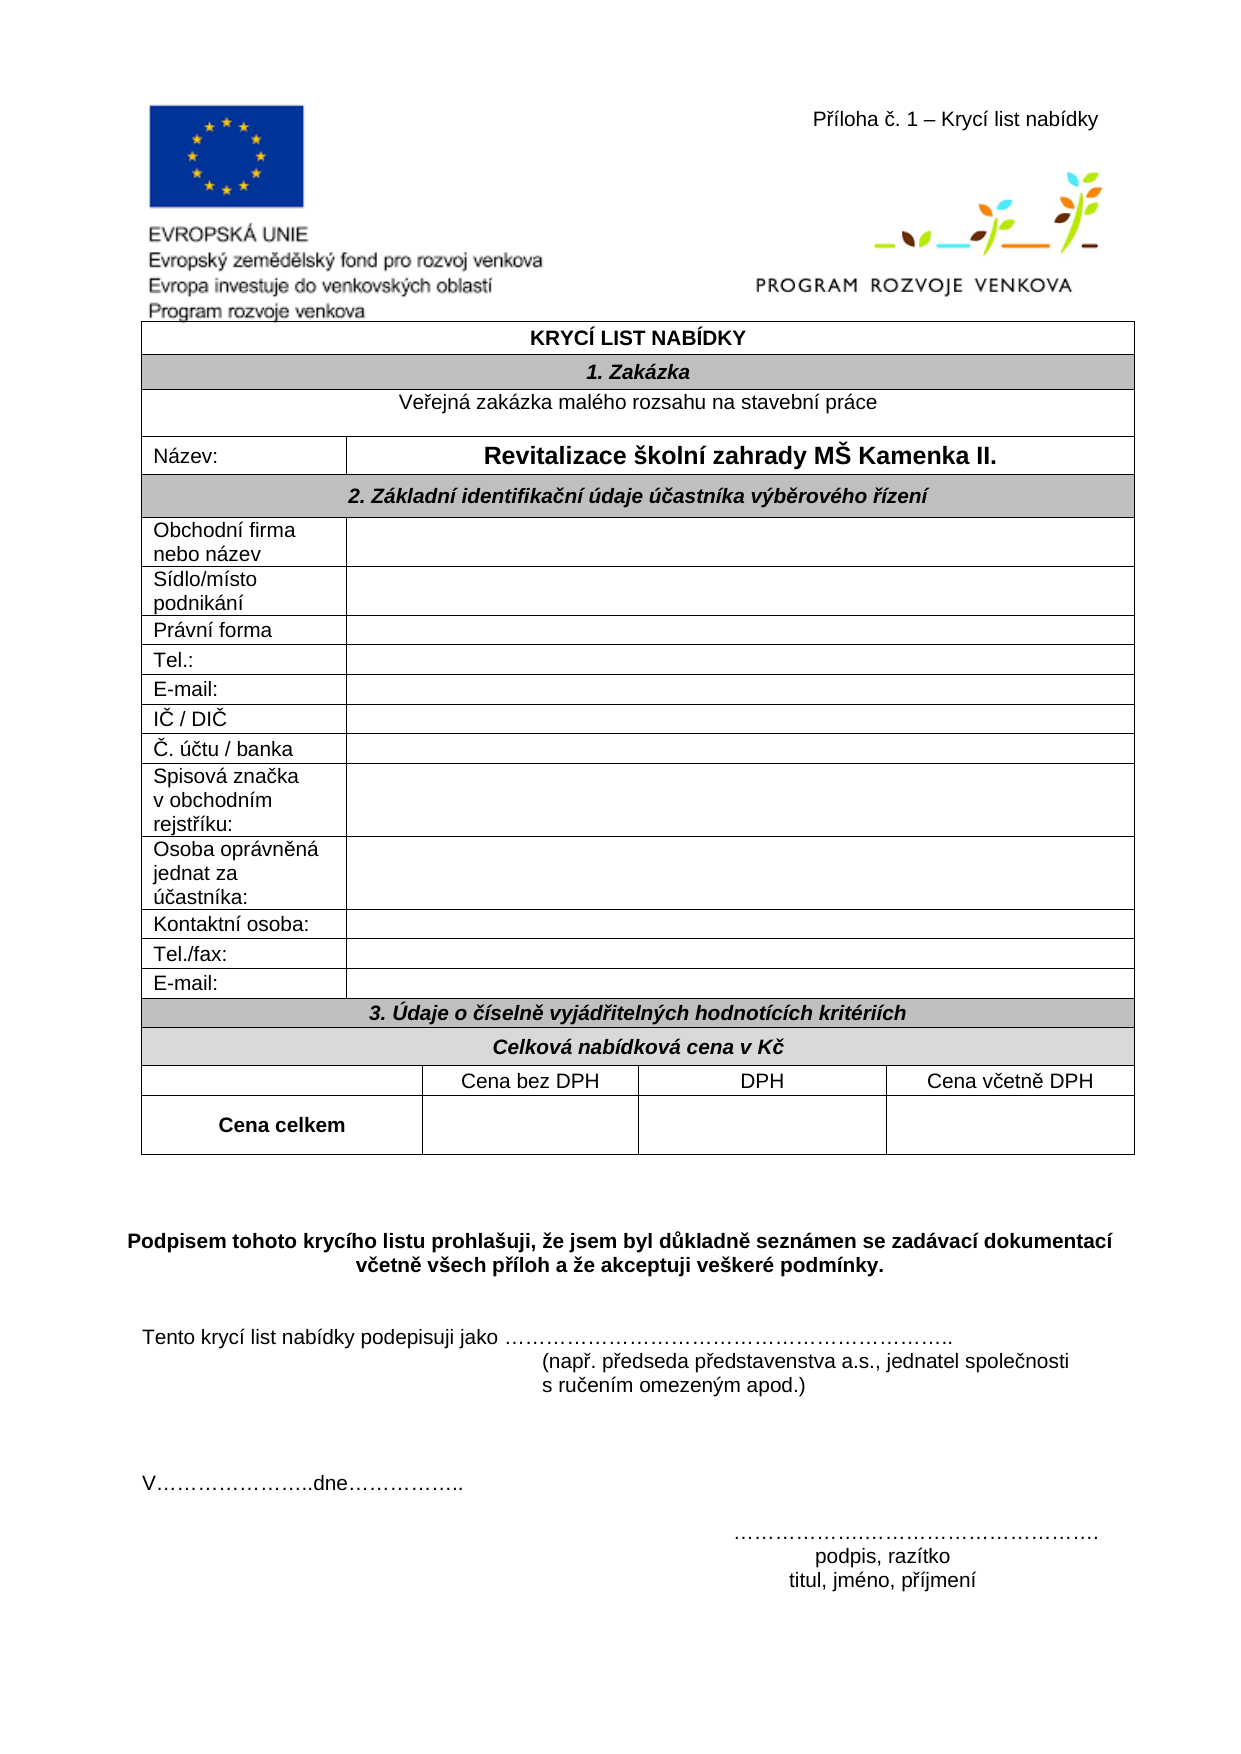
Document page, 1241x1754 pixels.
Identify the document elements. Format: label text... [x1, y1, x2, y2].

table_cell [423, 1096, 638, 1154]
table_cell [142, 1066, 422, 1095]
text ……………….……………………………. [142, 1520, 1098, 1544]
table_cell Obchodní firma nebo název [142, 518, 346, 566]
table_cell [347, 969, 1134, 997]
table_cell Tel.: [142, 645, 346, 674]
table_cell E-mail: [142, 675, 346, 703]
table_cell [347, 645, 1134, 674]
table_cell [347, 837, 1134, 909]
text Tento krycí list nabídky podepisuji jako ……………………………………………………….. [142, 1325, 1098, 1349]
table_header KRYCÍ LIST NABÍDKY [142, 322, 1134, 353]
picture [116, 72, 594, 352]
text Podpisem tohoto krycího listu prohlašuji, že jsem byl důkladně seznámen se zadávací dokumentací včetně všech příloh a že akceptuji veškeré podmínky. [100, 1229, 1140, 1277]
table_cell [347, 705, 1134, 733]
table_cell Cena bez DPH [423, 1066, 638, 1095]
text podpis, razítko [142, 1544, 1098, 1568]
text V…………………..dne…………….. [142, 1471, 1098, 1495]
table_cell [639, 1096, 886, 1154]
table_cell Tel./fax: [142, 939, 346, 968]
table_cell [347, 939, 1134, 968]
table_cell [347, 616, 1134, 644]
table_cell E-mail: [142, 969, 346, 997]
table_cell DPH [639, 1066, 886, 1095]
table_cell Kontaktní osoba: [142, 910, 346, 938]
table_cell Cena včetně DPH [887, 1066, 1134, 1095]
table_cell Sídlo/místo podnikání [142, 567, 346, 615]
picture [718, 148, 1141, 321]
table_cell IČ / DIČ [142, 705, 346, 733]
table_cell Osoba oprávněná jednat za účastníka: [142, 837, 346, 909]
table_cell [347, 764, 1134, 836]
table_cell Cena celkem [142, 1096, 422, 1154]
text titul, jméno, příjmení [142, 1568, 1098, 1592]
table_cell [347, 675, 1134, 703]
table_cell Revitalizace školní zahrady MŠ Kamenka II. [347, 437, 1134, 474]
table_cell [887, 1096, 1134, 1154]
table_cell Spisová značka v obchodním rejstříku: [142, 764, 346, 836]
table_cell Název: [142, 437, 346, 474]
table_cell Celková nabídková cena v Kč [142, 1028, 1134, 1065]
table_cell Č. účtu / banka [142, 734, 346, 763]
table_cell 2. Základní identifikační údaje účastníka výběrového řízení [142, 475, 1134, 517]
table_cell [347, 567, 1134, 615]
table_cell 3. Údaje o číselně vyjádřitelných hodnotících kritériích [142, 999, 1134, 1027]
table_cell Veřejná zakázka malého rozsahu na stavební práce [142, 390, 1134, 436]
table_cell [347, 518, 1134, 566]
table_cell 1. Zakázka [142, 355, 1134, 389]
table_cell [347, 734, 1134, 763]
table_cell [347, 910, 1134, 938]
table_cell Právní forma [142, 616, 346, 644]
text (např. předseda představenstva a.s., jednatel společnosti s ručením omezeným apod.) [542, 1349, 1098, 1397]
